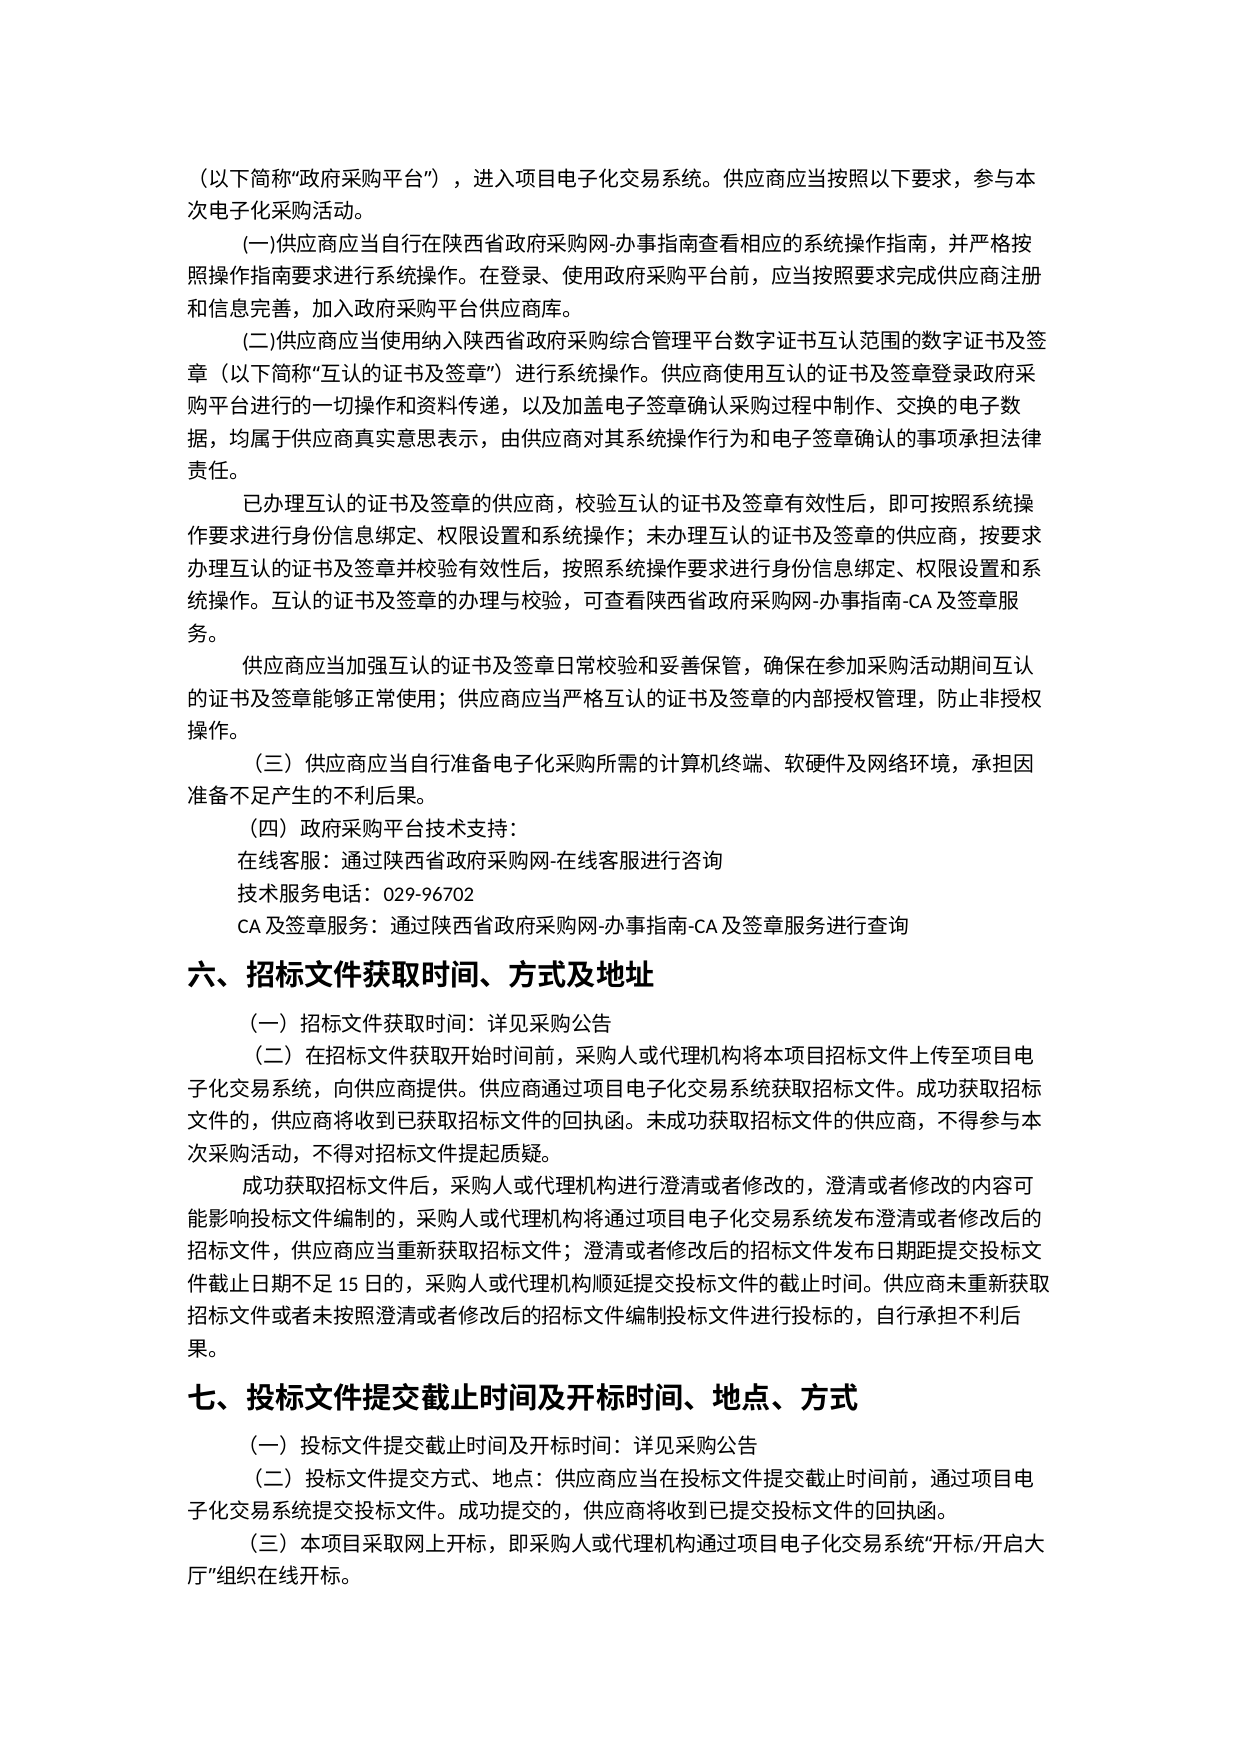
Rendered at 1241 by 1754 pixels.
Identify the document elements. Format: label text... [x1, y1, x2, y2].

text 技术服务电话：029-96702 [187, 877, 1053, 909]
text （三）本项目采取网上开标，即采购人或代理机构通过项目电子化交易系统“开标/开启大厅”组织在线开标。 [187, 1527, 1053, 1592]
text （二）投标文件提交方式、地点：供应商应当在投标文件提交截止时间前，通过项目电子化交易系统提交投标文件。成功提交的，供应商将收到已提交投标文件的回执函。 [187, 1462, 1053, 1527]
text （一）投标文件提交截止时间及开标时间：详见采购公告 [187, 1429, 1053, 1462]
text 六、招标文件获取时间、方式及地址 [187, 942, 1053, 1007]
text （一）招标文件获取时间：详见采购公告 [187, 1007, 1053, 1039]
text (二)供应商应当使用纳入陕西省政府采购综合管理平台数字证书互认范围的数字证书及签章（以下简称“互认的证书及签章”）进行系统操作。供应商使用互认的证书及签章登录政府采购平台进行的一切操作和资料传递，以及加盖电子签章确认采购过程中制作、交换的电子数据，均属于供应商真实意思表示，由供应商对其系统操作行为和电子签章确认的事项承担法律责任。 [187, 324, 1053, 487]
text 供应商应当加强互认的证书及签章日常校验和妥善保管，确保在参加采购活动期间互认的证书及签章能够正常使用；供应商应当严格互认的证书及签章的内部授权管理，防止非授权操作。 [187, 649, 1053, 747]
text （三）供应商应当自行准备电子化采购所需的计算机终端、软硬件及网络环境，承担因准备不足产生的不利后果。 [187, 747, 1053, 812]
text （四）政府采购平台技术支持： [187, 812, 1053, 844]
text 成功获取招标文件后，采购人或代理机构进行澄清或者修改的，澄清或者修改的内容可能影响投标文件编制的，采购人或代理机构将通过项目电子化交易系统发布澄清或者修改后的招标文件，供应商应当重新获取招标文件；澄清或者修改后的招标文件发布日期距提交投标文件截止日期不足15日的，采购人或代理机构顺延提交投标文件的截止时间。供应商未重新获取招标文件或者未按照澄清或者修改后的招标文件编制投标文件进行投标的，自行承担不利后果。 [187, 1169, 1053, 1364]
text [187, 162, 1053, 227]
text 已办理互认的证书及签章的供应商，校验互认的证书及签章有效性后，即可按照系统操作要求进行身份信息绑定、权限设置和系统操作；未办理互认的证书及签章的供应商，按要求办理互认的证书及签章并校验有效性后，按照系统操作要求进行身份信息绑定、权限设置和系统操作。互认的证书及签章的办理与校验，可查看陕西省政府采购网-办事指南-CA及签章服务。 [187, 487, 1053, 649]
text 七、投标文件提交截止时间及开标时间、地点、方式 [187, 1364, 1053, 1429]
text CA及签章服务：通过陕西省政府采购网-办事指南-CA及签章服务进行查询 [187, 909, 1053, 942]
text 在线客服：通过陕西省政府采购网-在线客服进行咨询 [187, 844, 1053, 877]
text （二）在招标文件获取开始时间前，采购人或代理机构将本项目招标文件上传至项目电子化交易系统，向供应商提供。供应商通过项目电子化交易系统获取招标文件。成功获取招标文件的，供应商将收到已获取招标文件的回执函。未成功获取招标文件的供应商，不得参与本次采购活动，不得对招标文件提起质疑。 [187, 1039, 1053, 1169]
text (一)供应商应当自行在陕西省政府采购网-办事指南查看相应的系统操作指南，并严格按照操作指南要求进行系统操作。在登录、使用政府采购平台前，应当按照要求完成供应商注册和信息完善，加入政府采购平台供应商库。 [187, 227, 1053, 324]
